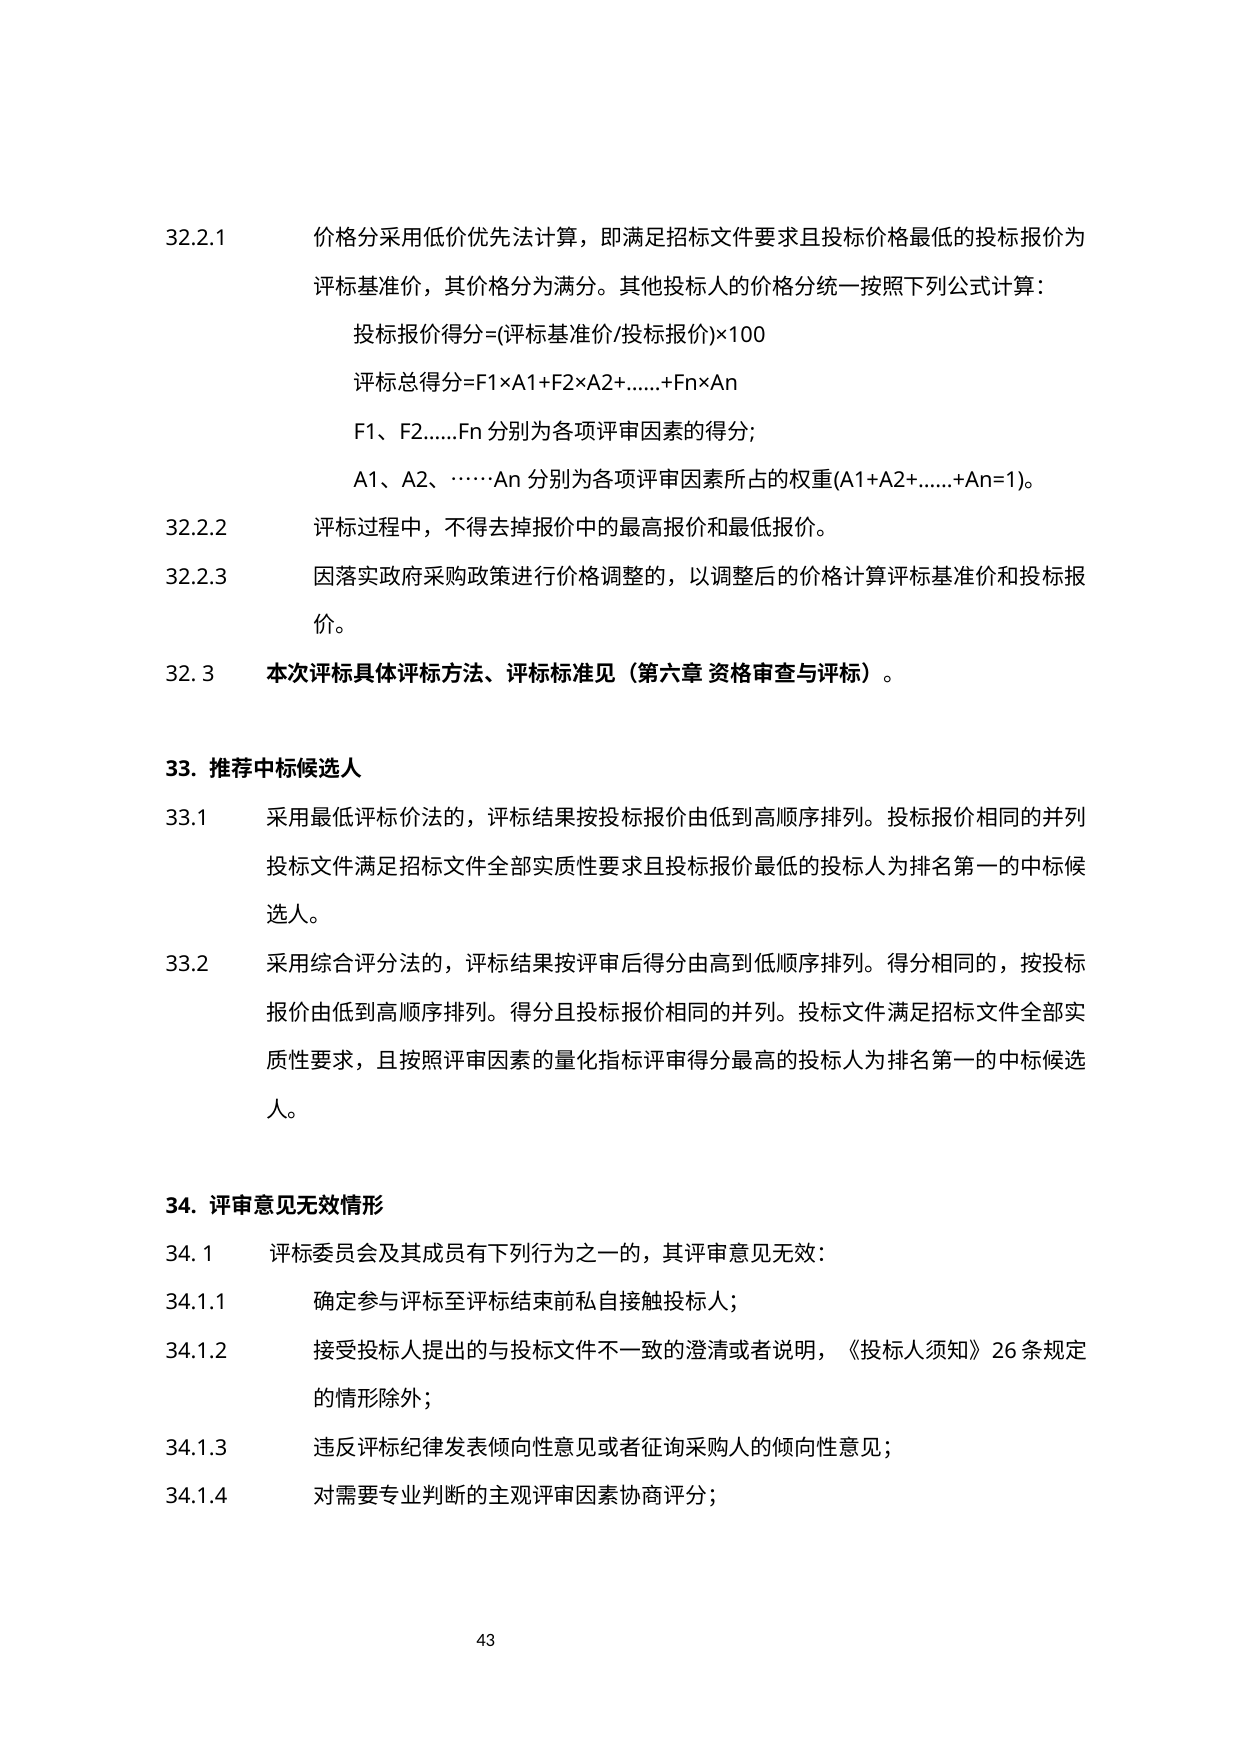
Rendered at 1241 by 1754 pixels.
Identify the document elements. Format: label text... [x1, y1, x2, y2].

text 评标总得分=F1×A1+F2×A2+……+Fn×An [266, 365, 1087, 397]
list 确定参与评标至评标结束前私自接触投标人； [165, 1284, 1087, 1316]
list 接受投标人提出的与投标文件不一致的澄清或者说明，《投标人须知》26条规定的情形除外； [165, 1332, 1087, 1413]
list 采用最低评标价法的，评标结果按投标报价由低到高顺序排列。投标报价相同的并列。投标文件满足招标文件全部实质性要求且投标报价最低的投标人为排名第一的中标候选人。 [165, 799, 1087, 929]
list 因落实政府采购政策进行价格调整的，以调整后的价格计算评标基准价和投标报价。 [165, 558, 1087, 639]
text A1、A2、……An 分别为各项评审因素所占的权重(A1+A2+……+An=1)。 [266, 462, 1087, 494]
list 采用综合评分法的，评标结果按评审后得分由高到低顺序排列。得分相同的，按投标报价由低到高顺序排列。得分且投标报价相同的并列。投标文件满足招标文件全部实质性要求，且按照评审因素的量化指标评审得分最高的投标人为排名第一的中标候选人。 [165, 945, 1087, 1124]
list 评标过程中，不得去掉报价中的最高报价和最低报价。 [165, 510, 1087, 542]
list 价格分采用低价优先法计算，即满足招标文件要求且投标价格最低的投标报价为评标基准价，其价格分为满分。其他投标人的价格分统一按照下列公式计算： [165, 219, 1087, 301]
list 评审意见无效情形 [165, 1187, 1087, 1220]
list 违反评标纪律发表倾向性意见或者征询采购人的倾向性意见； [165, 1429, 1087, 1462]
text F1、F2……Fn分别为各项评审因素的得分; [266, 413, 1087, 446]
list 本次评标具体评标方法、评标标准见（第六章 资格审查与评标）。 [165, 655, 1087, 688]
list 评标委员会及其成员有下列行为之一的，其评审意见无效： [165, 1236, 1087, 1268]
list 对需要专业判断的主观评审因素协商评分； [165, 1478, 1087, 1510]
text 投标报价得分=(评标基准价/投标报价)×100 [266, 317, 1087, 349]
list 推荐中标候选人 [165, 751, 1087, 784]
